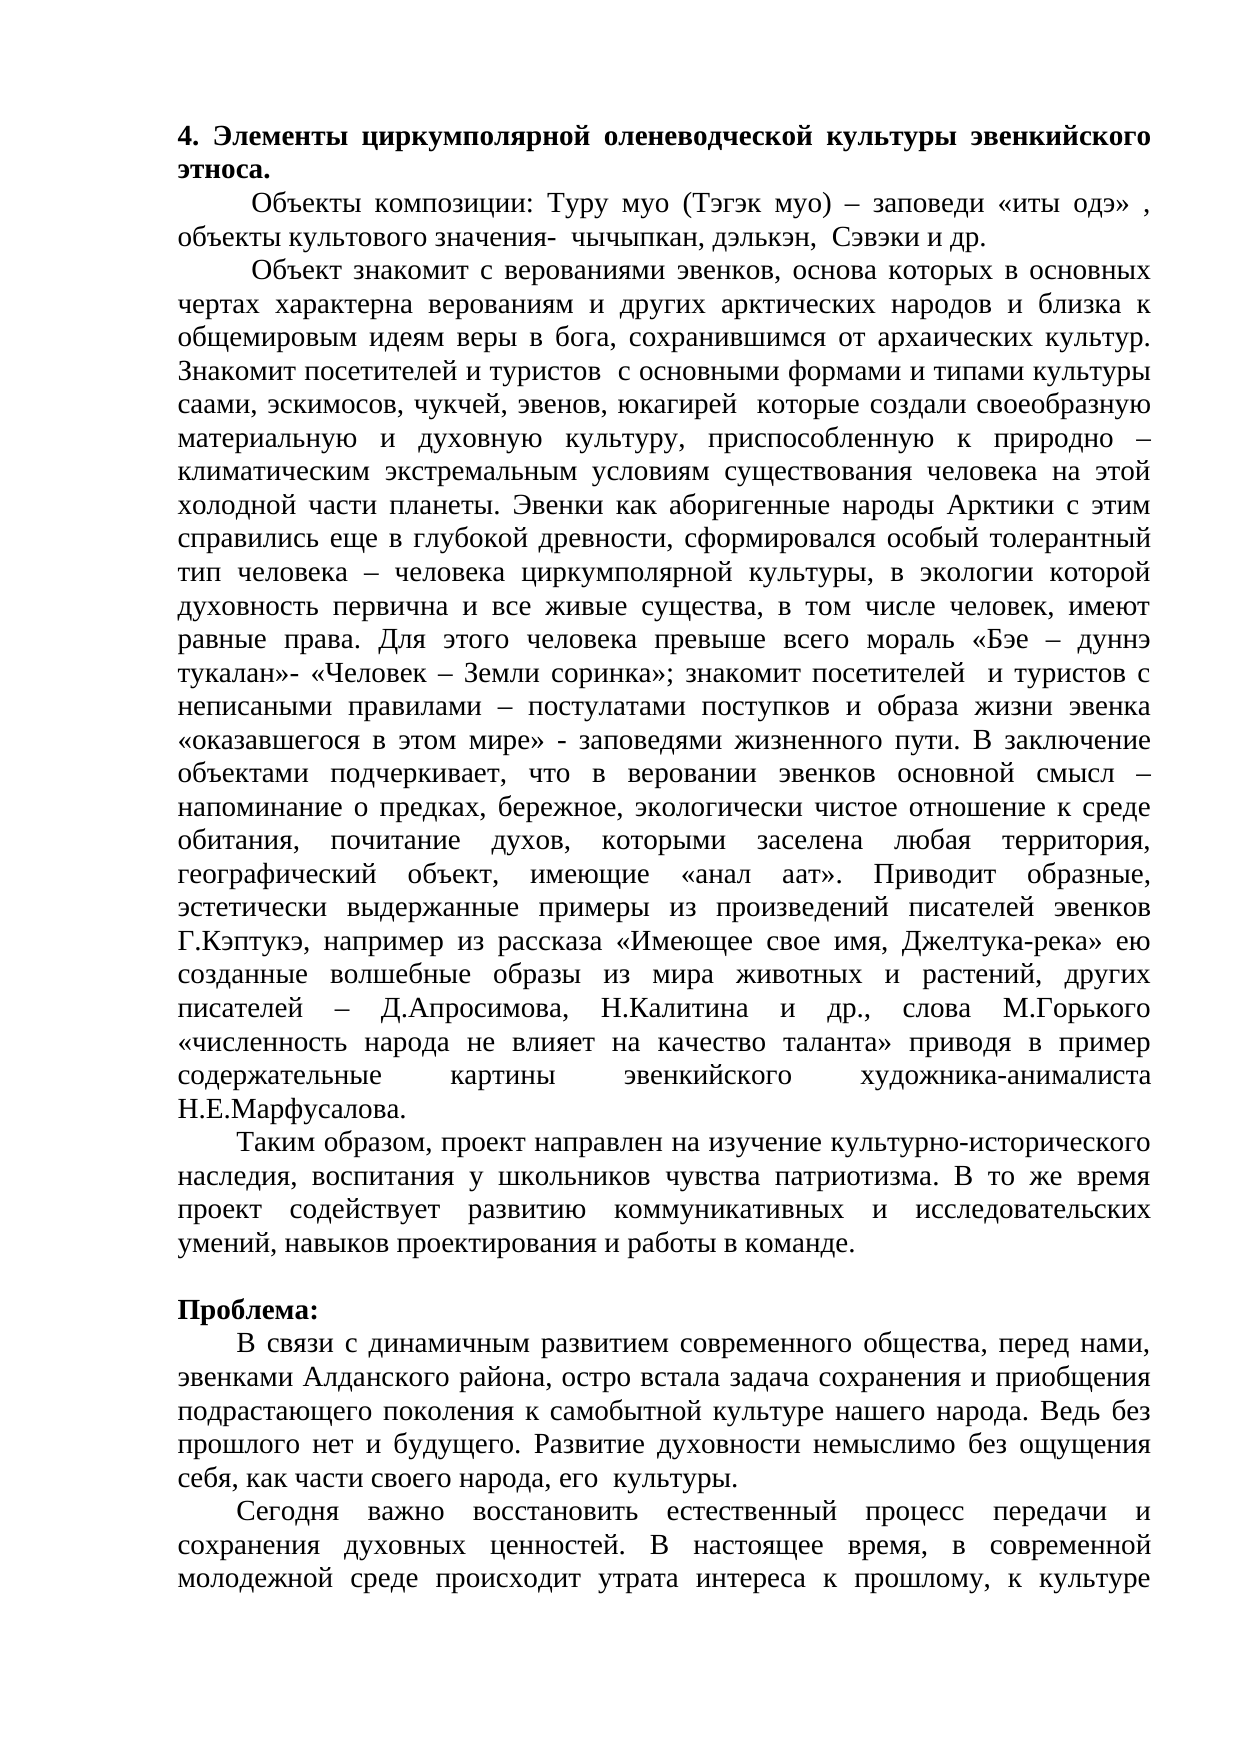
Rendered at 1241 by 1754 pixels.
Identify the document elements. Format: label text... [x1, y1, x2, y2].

text 4. Элементы циркумполярной оленеводческой культуры эвенкийского этноса. [177, 118, 1152, 185]
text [177, 1493, 1152, 1594]
text В связи с динамичным развитием современного общества, перед нами, эвенками Алданского района, остро встала задача сохранения и приобщения подрастающего поколения к самобытной культуре нашего народа. Ведь без прошлого нет и будущего. Развитие духовности немыслимо без ощущения себя, как части своего народа, его культуры. [177, 1326, 1152, 1493]
text Объект знакомит с верованиями эвенков, основа которых в основных чертах характерна верованиям и других арктических народов и близка к общемировым идеям веры в бога, сохранившимся от архаических культур. Знакомит посетителей и туристов с основными формами и типами культуры саами, эскимосов, чукчей, эвенов, юкагирей которые создали своеобразную материальную и духовную культуру, приспособленную к природно – климатическим экстремальным условиям существования человека на этой холодной части планеты. Эвенки как аборигенные народы Арктики с этим справились еще в глубокой древности, сформировался особый толерантный тип человека – человека циркумполярной культуры, в экологии которой духовность первична и все живые существа, в том числе человек, имеют равные права. Для этого человека превыше всего мораль «Бэе – дуннэ тукалан»- «Человек – Земли соринка»; знакомит посетителей и туристов с неписаными правилами – постулатами поступков и образа жизни эвенка «оказавшегося в этом мире» - заповедями жизненного пути. В заключение объектами подчеркивает, что в веровании эвенков основной смысл – напоминание о предках, бережное, экологически чистое отношение к среде обитания, почитание духов, которыми заселена любая территория, географический объект, имеющие «анал аат». Приводит образные, эстетически выдержанные примеры из произведений писателей эвенков Г.Кэптукэ, например из рассказа «Имеющее свое имя, Джелтука-река» ею созданные волшебные образы из мира животных и растений, других писателей – Д.Апросимова, Н.Калитина и др., слова М.Горького «численность народа не влияет на качество таланта» приводя в пример содержательные картины эвенкийского художника-анималиста Н.Е.Марфусалова. [177, 252, 1152, 1124]
text Проблема: [177, 1292, 1152, 1326]
text Таким образом, проект направлен на изучение культурно-исторического наследия, воспитания у школьников чувства патриотизма. В то же время проект содействует развитию коммуникативных и исследовательских умений, навыков проектирования и работы в команде. [177, 1124, 1152, 1258]
text Объекты композиции: Туру муо (Тэгэк муо) – заповеди «иты одэ» , объекты культового значения- чычыпкан, дэлькэн, Сэвэки и др. [177, 185, 1152, 252]
